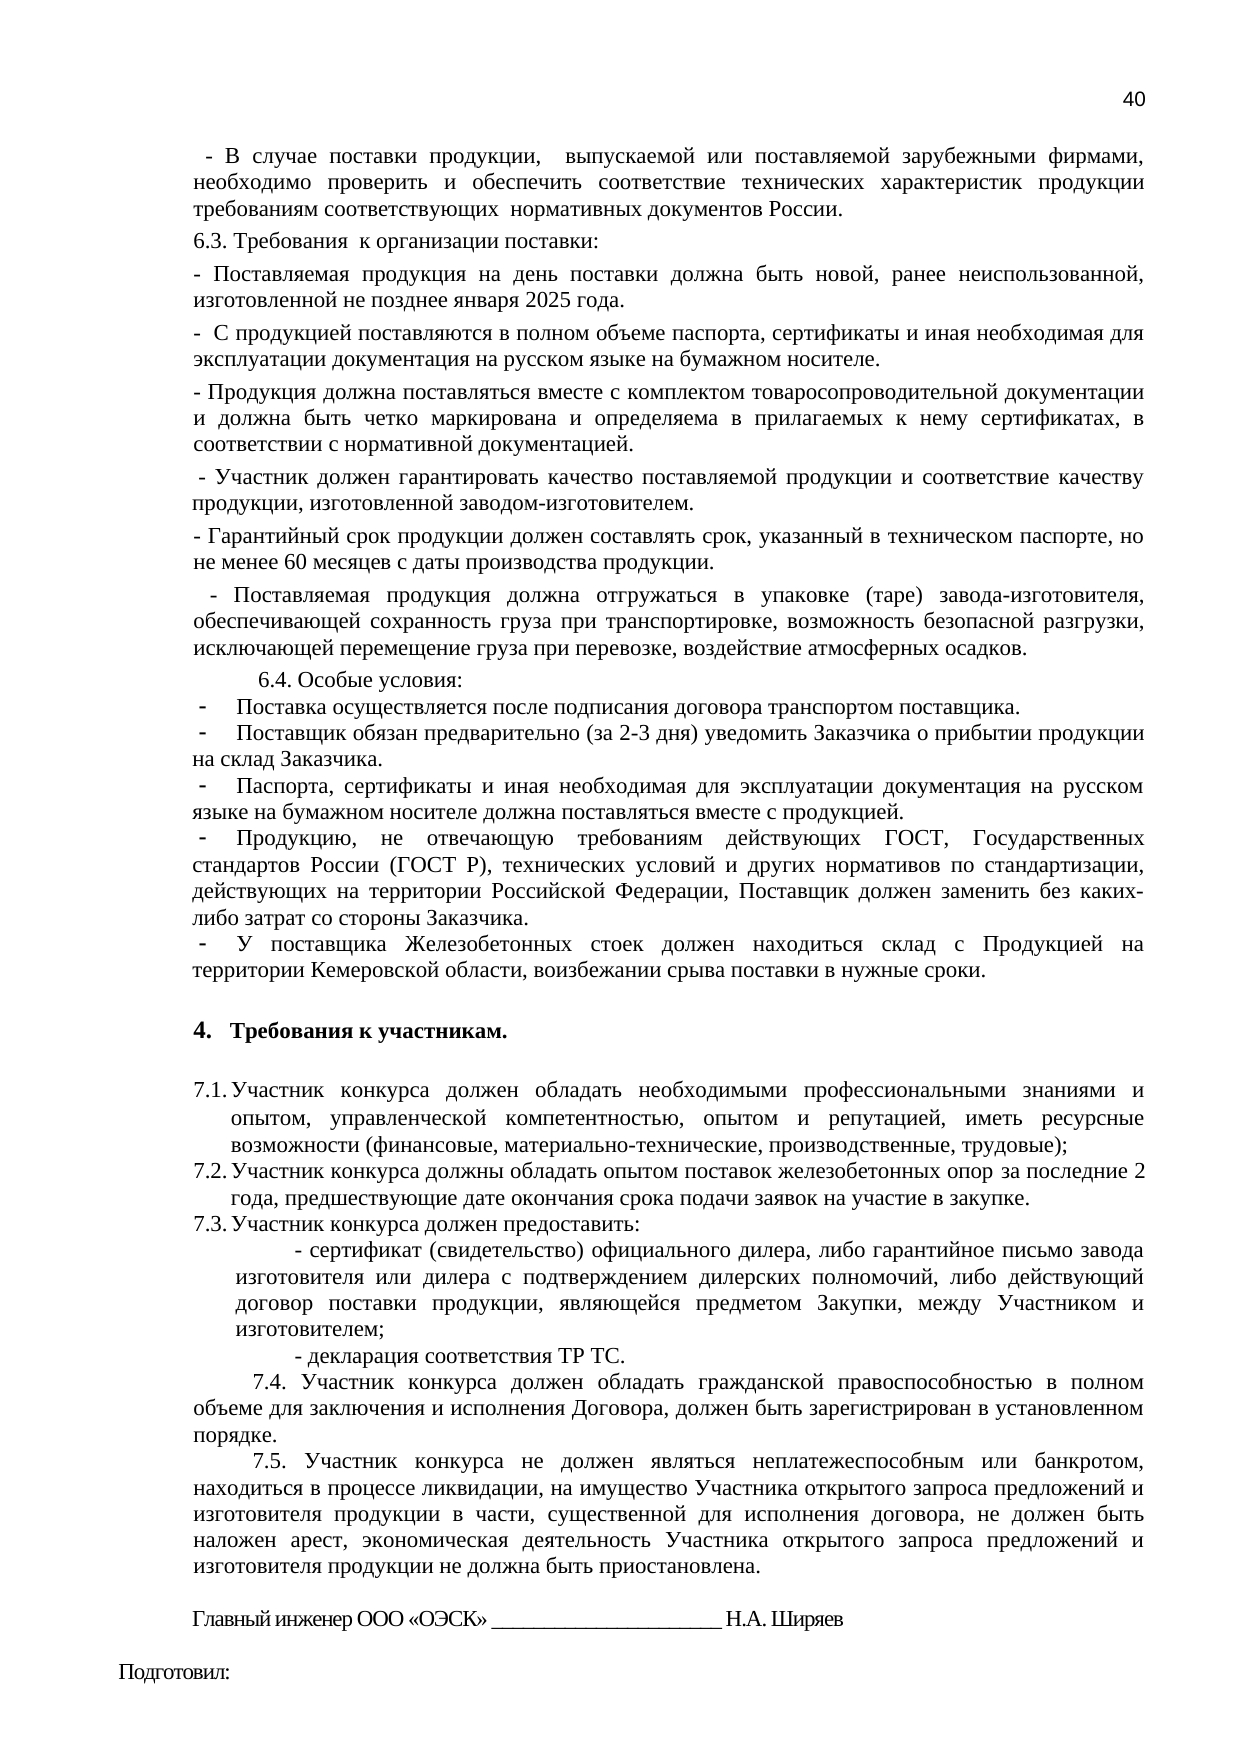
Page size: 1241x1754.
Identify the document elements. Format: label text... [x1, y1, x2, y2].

list 6.4. Особые условия: [199, 666, 1146, 693]
list Участник конкурса должен обладать необходимыми профессиональными знаниями и опытом, управленческой компетентностью, опытом и репутацией, иметь ресурсные возможности (финансовые, материально-технические, производственные, трудовые); [193, 1077, 1146, 1157]
list Требования к участникам. [118, 1015, 1146, 1044]
text - Поставляемая продукция должна отгружаться в упаковке (таре) завода-изготовителя, обеспечивающей сохранность груза при транспортировке, возможность безопасной разгрузки, исключающей перемещение груза при перевозке, воздействие атмосферных осадков. [193, 581, 1146, 660]
list Участник конкурса должен предоставить: [193, 1210, 1146, 1236]
list - сертификат (свидетельство) официального дилера, либо гарантийное письмо завода изготовителя или дилера с подтверждением дилерских полномочий, либо действующий договор поставки продукции, являющейся предметом Закупки, между Участником и изготовителем; [235, 1236, 1146, 1342]
text Подготовил: [118, 1658, 1146, 1684]
text - С продукцией поставляются в полном объеме паспорта, сертификаты и иная необходимая для эксплуатации документация на русском языке на бумажном носителе. [193, 319, 1146, 372]
list Продукцию, не отвечающую требованиям действующих ГОСТ, Государственных стандартов России (ГОСТ Р), технических условий и других нормативов по стандартизации, действующих на территории Российской Федерации, Поставщик должен заменить без каких-либо затрат со стороны Заказчика. [192, 824, 1146, 930]
text - В случае поставки продукции, выпускаемой или поставляемой зарубежными фирмами, необходимо проверить и обеспечить соответствие технических характеристик продукции требованиям соответствующих нормативных документов России. [193, 142, 1146, 221]
text - Поставляемая продукция на день поставки должна быть новой, ранее неиспользованной, изготовленной не позднее января 2025 года. [193, 260, 1146, 313]
text - Продукция должна поставляться вместе с комплектом товаросопроводительной документации и должна быть четко маркирована и определяема в прилагаемых к нему сертификатах, в соответствии с нормативной документацией. [193, 378, 1146, 457]
text 6.3. Требования к организации поставки: [193, 227, 1146, 254]
text Главный инженер ООО «ОЭСК» ______________________ Н.А. Ширяев [118, 1605, 1146, 1632]
list Поставка осуществляется после подписания договора транспортом поставщика. [192, 693, 1146, 719]
text - Гарантийный срок продукции должен составлять срок, указанный в техническом паспорте, но не менее 60 месяцев с даты производства продукции. [193, 522, 1146, 575]
list - декларация соответствия ТР ТС. [235, 1342, 1146, 1368]
list Участник конкурса должны обладать опытом поставок железобетонных опор за последние 2 года, предшествующие дате окончания срока подачи заявок на участие в закупке. [193, 1157, 1146, 1210]
text - Участник должен гарантировать качество поставляемой продукции и соответствие качеству продукции, изготовленной заводом-изготовителем. [192, 463, 1146, 516]
list 7.4. Участник конкурса должен обладать гражданской правоспособностью в полном объеме для заключения и исполнения Договора, должен быть зарегистрирован в установленном порядке. [193, 1368, 1146, 1447]
list Поставщик обязан предварительно (за 2-3 дня) уведомить Заказчика о прибытии продукции на склад Заказчика. [192, 719, 1146, 772]
list У поставщика Железобетонных стоек должен находиться склад с Продукцией на территории Кемеровской области, воизбежании срыва поставки в нужные сроки. [192, 930, 1146, 983]
list 7.5. Участник конкурса не должен являться неплатежеспособным или банкротом, находиться в процессе ликвидации, на имущество Участника открытого запроса предложений и изготовителя продукции в части, существенной для исполнения договора, не должен быть наложен арест, экономическая деятельность Участника открытого запроса предложений и изготовителя продукции не должна быть приостановлена. [193, 1447, 1146, 1579]
list Паспорта, сертификаты и иная необходимая для эксплуатации документация на русском языке на бумажном носителе должна поставляться вместе с продукцией. [192, 772, 1146, 824]
